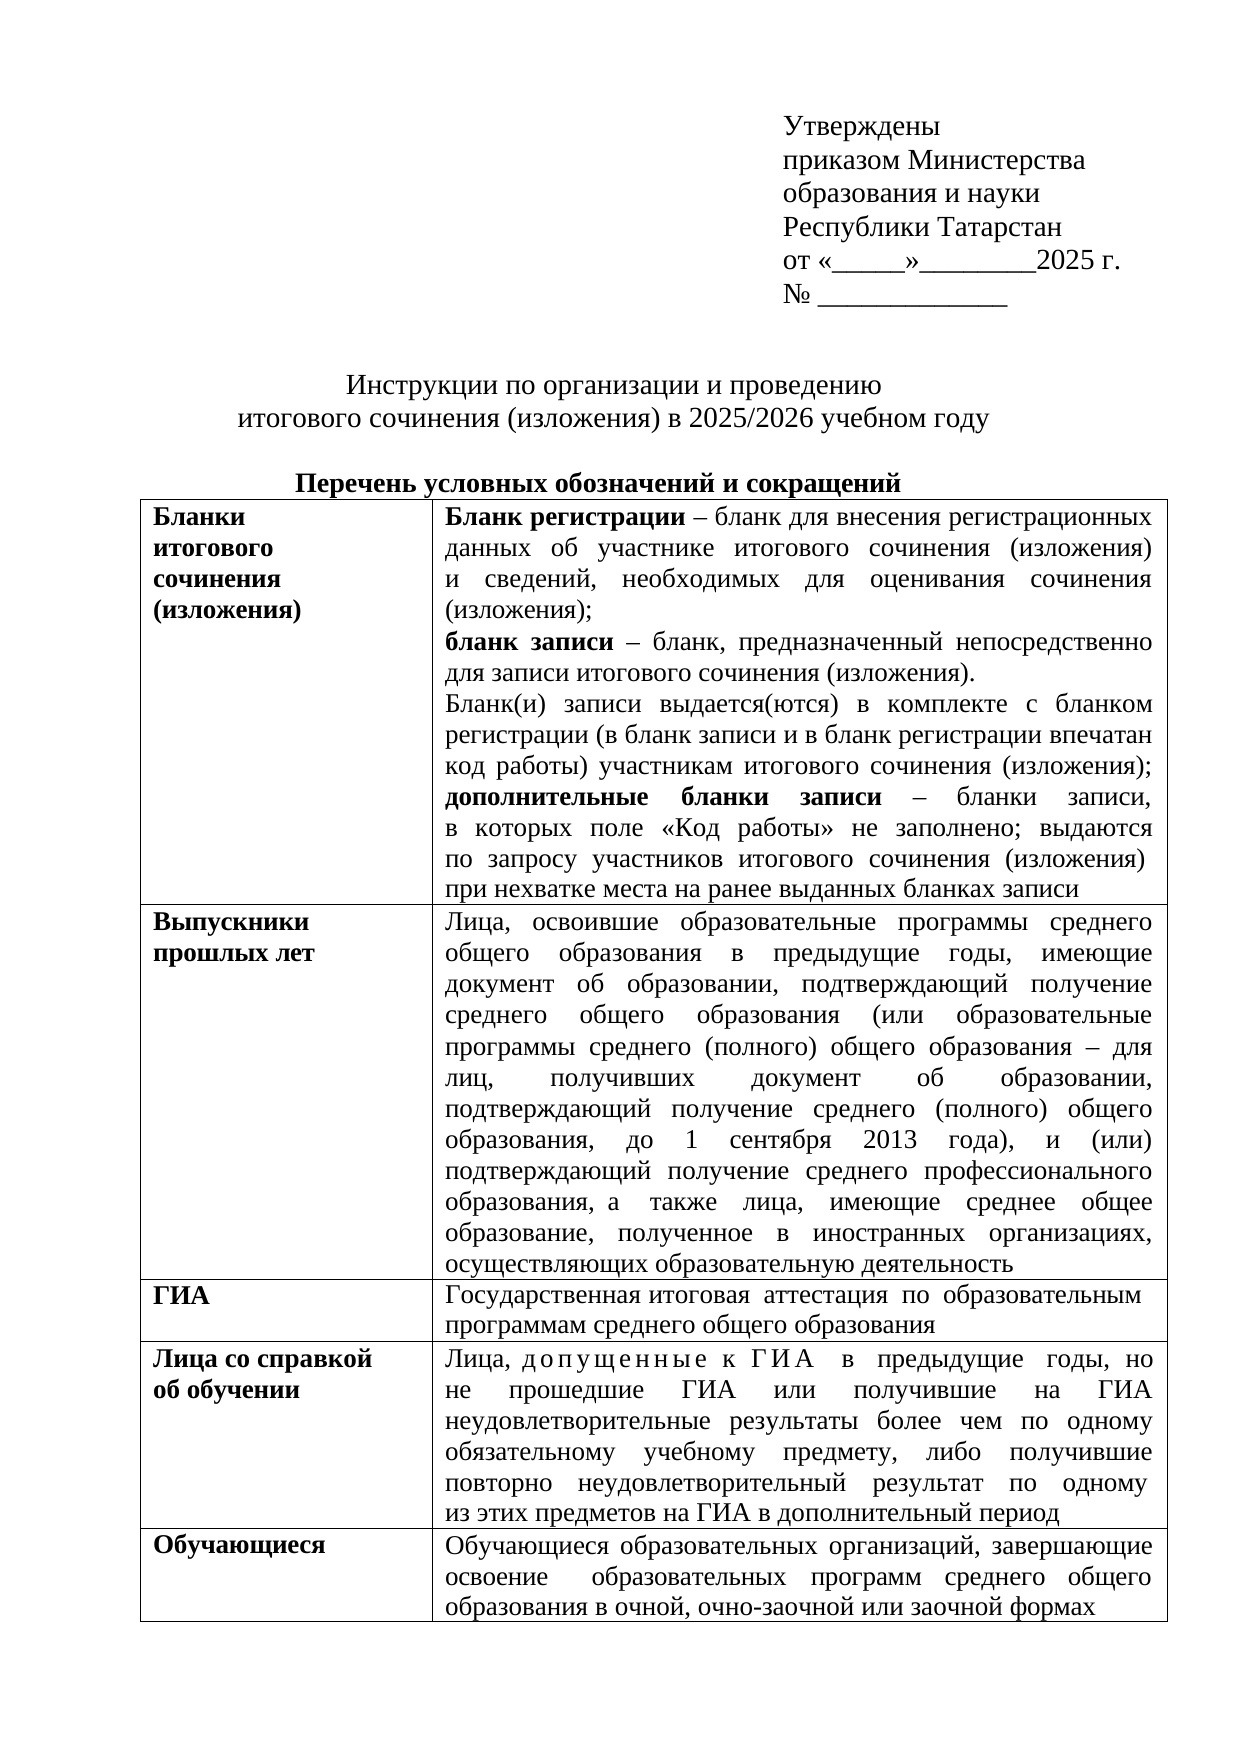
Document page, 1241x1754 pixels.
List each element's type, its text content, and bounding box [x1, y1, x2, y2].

table_cell Лица, освоившие образовательные программы среднего общего образования в предыдущие годы, имеющие документ об образовании, подтверждающий получение среднего общего образования (или образовательные программы среднего (полного) общего образования – для лиц, получивших документ об образовании, подтверждающий получение среднего (полного) общего образования, до 1 сентября 2013 года), и (или) подтверждающий получение среднего профессионального образования, а также лица, имеющие среднее общее образование, полученное в иностранных организациях, осуществляющих образовательную деятельность [433, 905, 1167, 1279]
text образования и науки [783, 175, 1137, 209]
table_cell Государственная итоговая аттестация по образовательным программам среднего общего образования [433, 1280, 1167, 1341]
table_header Бланк регистрации – бланк для внесения регистрационных данных об участнике итогового сочинения (изложения) и сведений, необходимых для оценивания сочинения (изложения); бланк записи – бланк, предназначенный непосредственно для записи итогового сочинения (изложения). Бланк(и) записи выдается(ются) в комплекте с бланком регистрации (в бланк записи и в бланк регистрации впечатан код работы) участникам итогового сочинения (изложения); дополнительные бланки записи – бланки записи, в которых поле «Код работы» не заполнено; выдаются по запросу участников итогового сочинения (изложения) при нехватке места на ранее выданных бланках записи [433, 500, 1167, 904]
text Республики Татарстан [783, 209, 1137, 242]
text № _____________ [783, 276, 1137, 309]
table_cell Лица, допущенные к ГИА в предыдущие годы, но не прошедшие ГИА или получившие на ГИА неудовлетворительные результаты более чем по одному обязательному учебному предмету, либо получившие повторно неудовлетворительный результат по одному из этих предметов на ГИА в дополнительный период [433, 1342, 1167, 1528]
text приказом Министерства [783, 142, 1137, 175]
table_cell Лица со справкой об обучении [141, 1342, 432, 1528]
text Перечень условных обозначений и сокращений [103, 467, 1093, 499]
table_header Бланки итогового сочинения (изложения) [141, 500, 432, 904]
text Утверждены [783, 108, 1137, 142]
table_cell ГИА [141, 1280, 432, 1341]
table_cell Обучающиеся образовательных организаций, завершающие освоение образовательных программ среднего общего образования в очной, очно-заочной или заочной формах [433, 1529, 1167, 1621]
text итогового сочинения (изложения) в 2025/2026 учебном году [103, 401, 1095, 434]
text Инструкции по организации и проведению [103, 367, 1095, 401]
table_cell Обучающиеся [141, 1529, 432, 1621]
text от «_____»________2025 г. [783, 242, 1137, 276]
table_cell Выпускники прошлых лет [141, 905, 432, 1279]
